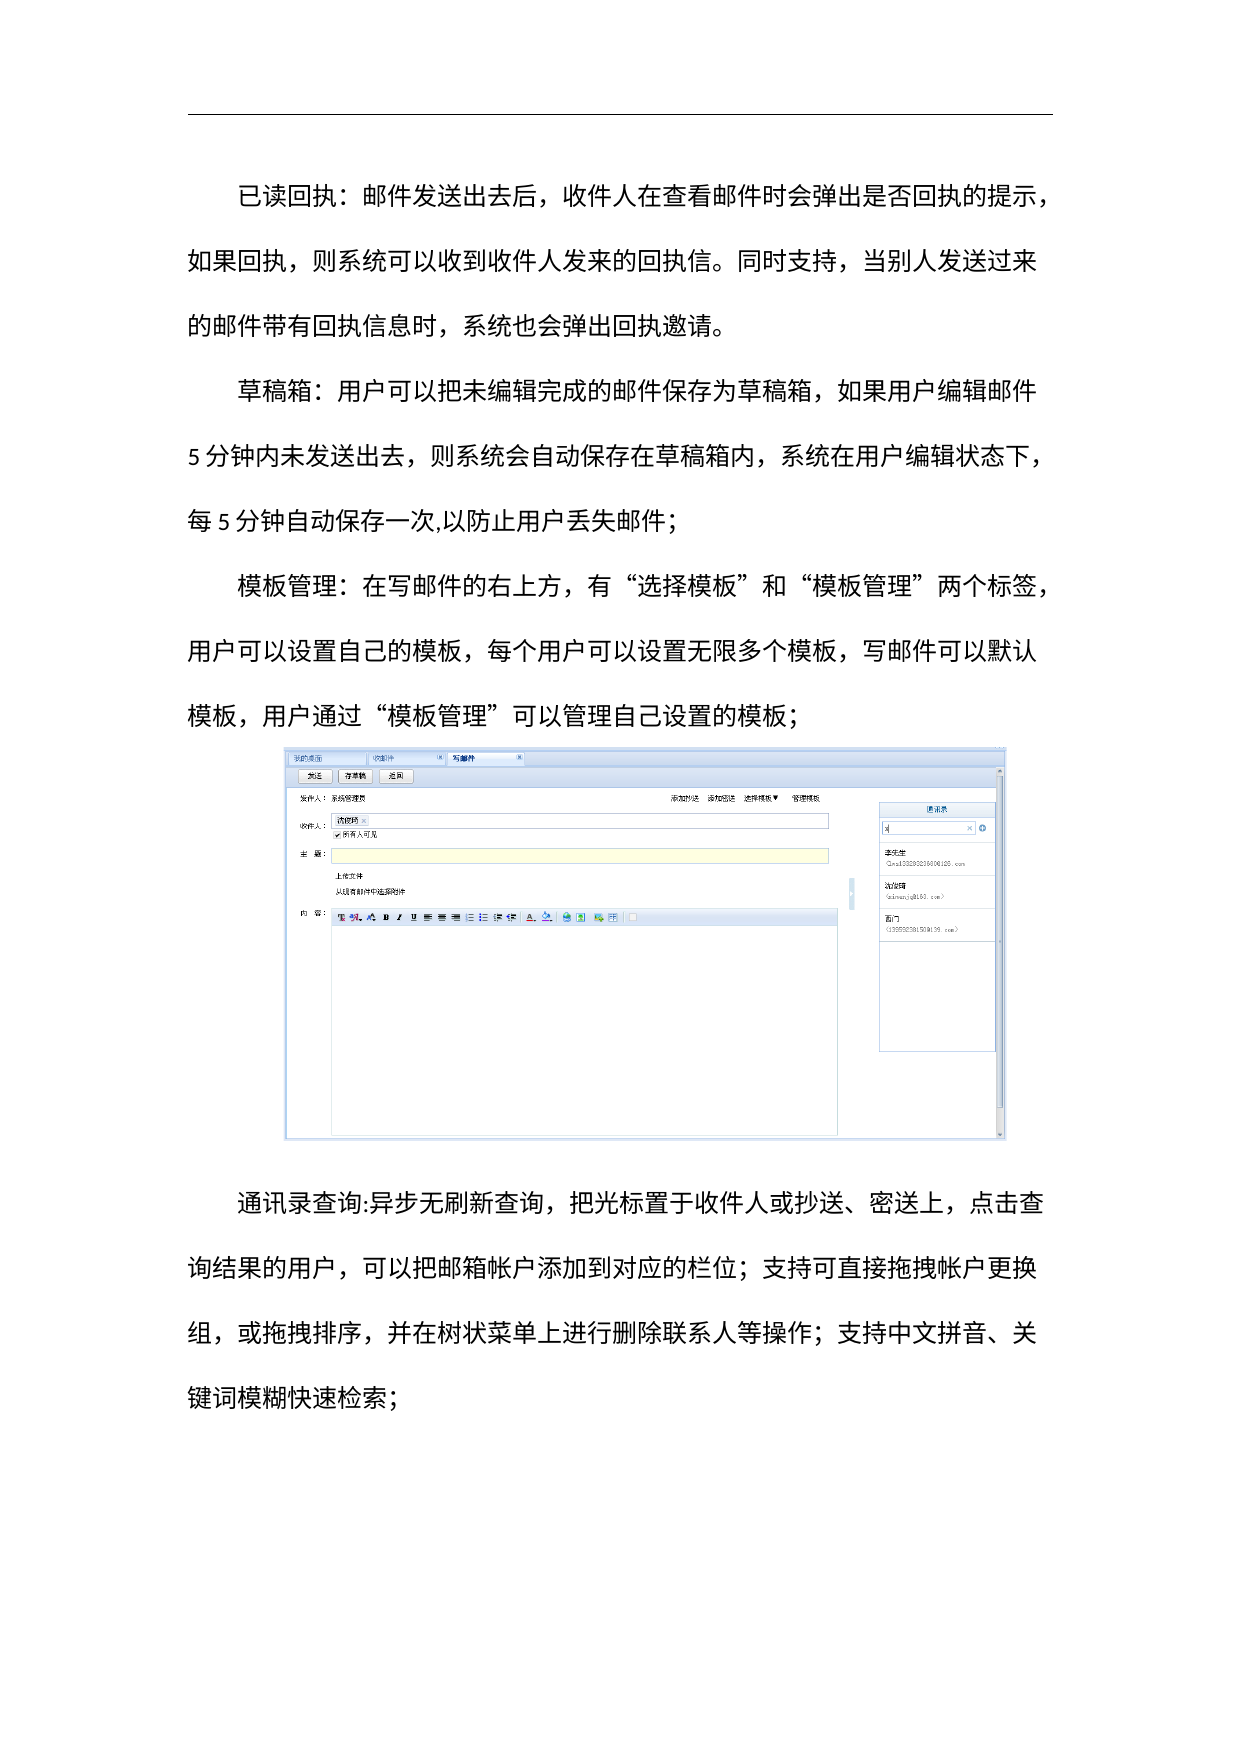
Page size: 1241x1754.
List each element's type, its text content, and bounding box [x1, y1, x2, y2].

picture [283, 747, 1007, 1141]
text 已读回执：邮件发送出去后，收件人在查看邮件时会弹出是否回执的提示，如果回执，则系统可以收到收件人发来的回执信。同时支持，当别人发送过来的邮件带有回执信息时，系统也会弹出回执邀请。 [187, 162, 1053, 357]
text 通讯录查询:异步无刷新查询，把光标置于收件人或抄送、密送上，点击查询结果的用户，可以把邮箱帐户添加到对应的栏位；支持可直接拖拽帐户更换组，或拖拽排序，并在树状菜单上进行删除联系人等操作；支持中文拼音、关键词模糊快速检索； [187, 1169, 1053, 1429]
text 草稿箱：用户可以把未编辑完成的邮件保存为草稿箱，如果用户编辑邮件5分钟内未发送出去，则系统会自动保存在草稿箱内，系统在用户编辑状态下，每5分钟自动保存一次,以防止用户丢失邮件； [187, 357, 1053, 552]
text 模板管理：在写邮件的右上方，有“选择模板”和“模板管理”两个标签，用户可以设置自己的模板，每个用户可以设置无限多个模板，写邮件可以默认模板，用户通过“模板管理”可以管理自己设置的模板； [187, 552, 1053, 747]
